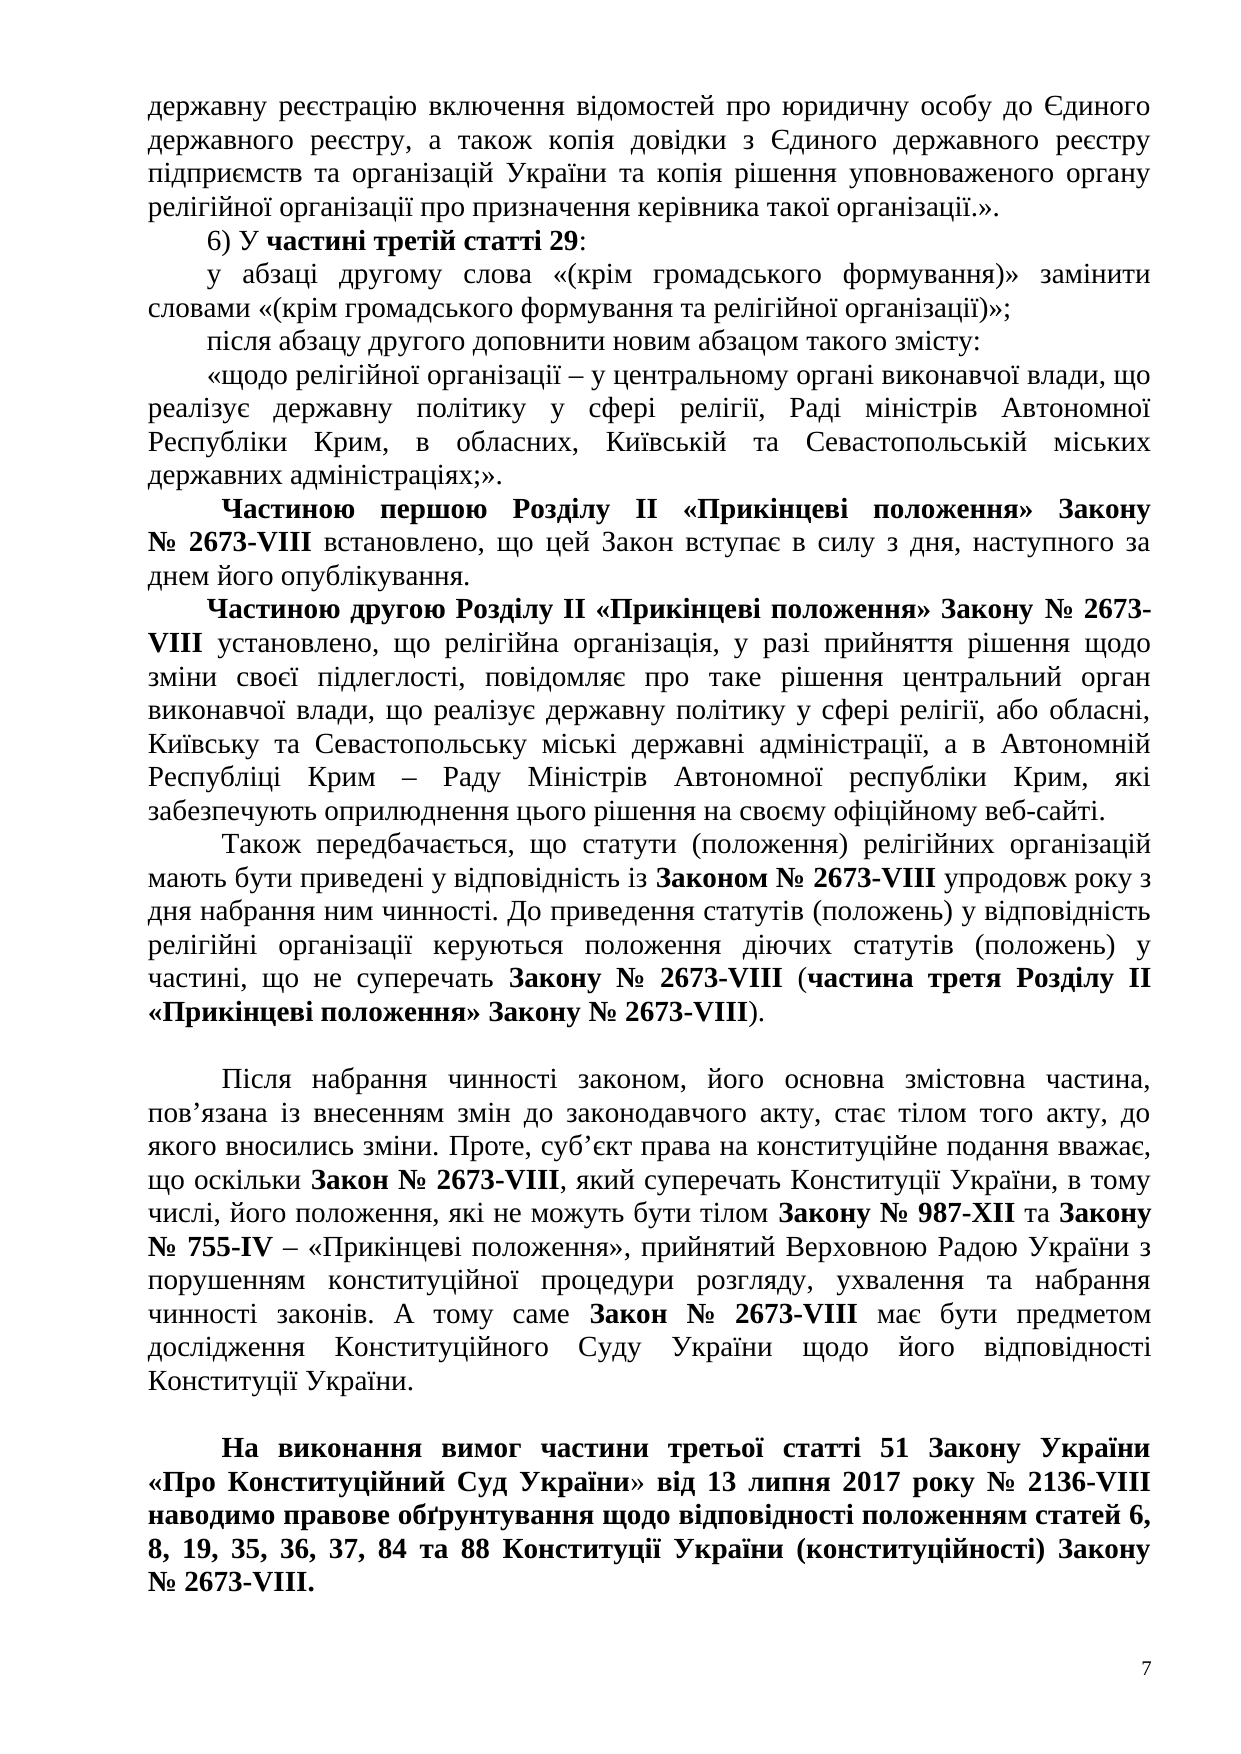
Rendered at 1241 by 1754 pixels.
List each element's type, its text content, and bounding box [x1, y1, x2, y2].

text після абзацу другого доповнити новим абзацом такого змісту: [148, 323, 1152, 357]
text Частиною другою Розділу ІІ «Прикінцеві положення» Закону № 2673-VIII установлено, що релігійна організація, у разі прийняття рішення щодо зміни своєї підлеглості, повідомляє про таке рішення центральний орган виконавчої влади, що реалізує державну політику у сфері релігії, або обласні, Київську та Севастопольську міські державні адміністрації, а в Автономній Республіці Крим – Раду Міністрів Автономної республіки Крим, які забезпечують оприлюднення цього рішення на своєму офіційному веб-сайті. [148, 592, 1152, 826]
text Також передбачається, що статути (положення) релігійних організацій мають бути приведені у відповідність із Законом № 2673-VIII упродовж року з дня набрання ним чинності. До приведення статутів (положень) у відповідність релігійні організації керуються положення діючих статутів (положень) у частині, що не суперечать Закону № 2673-VIII (частина третя Розділу ІІ «Прикінцеві положення» Закону № 2673-VIII). [148, 826, 1152, 1028]
text 6) У частині третій статті 29: [148, 223, 1152, 256]
text Після набрання чинності законом, його основна змістовна частина, пов’язана із внесенням змін до законодавчого акту, стає тілом того акту, до якого вносились зміни. Проте, суб’єкт права на конституційне подання вважає, що оскільки Закон № 2673-VIII, який суперечать Конституції України, в тому числі, його положення, які не можуть бути тілом Закону № 987-XII та Закону № 755-IV – «Прикінцеві положення», прийнятий Верховною Радою України з порушенням конституційної процедури розгляду, ухвалення та набрання чинності законів. А тому саме Закон № 2673-VIII має бути предметом дослідження Конституційного Суду України щодо його відповідності Конституції України. [148, 1061, 1152, 1397]
text Частиною першою Розділу ІІ «Прикінцеві положення» Закону № 2673-VIII встановлено, що цей Закон вступає в силу з дня, наступного за днем його опублікування. [148, 491, 1152, 592]
text у абзаці другому слова «(крім громадського формування)» замінити словами «(крім громадського формування та релігійної організації)»; [148, 256, 1152, 323]
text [148, 88, 1152, 223]
text На виконання вимог частини третьої статті 51 Закону України «Про Конституційний Суд України» від 13 липня 2017 року № 2136-VIII наводимо правове обґрунтування щодо відповідності положенням статей 6, 8, 19, 35, 36, 37, 84 та 88 Конституції України (конституційності) Закону № 2673-VIII. [148, 1430, 1152, 1598]
text «щодо релігійної організації – у центральному органі виконавчої влади, що реалізує державну політику у сфері релігії, Раді міністрів Автономної Республіки Крим, в обласних, Київській та Севастопольській міських державних адміністраціях;». [148, 357, 1152, 491]
